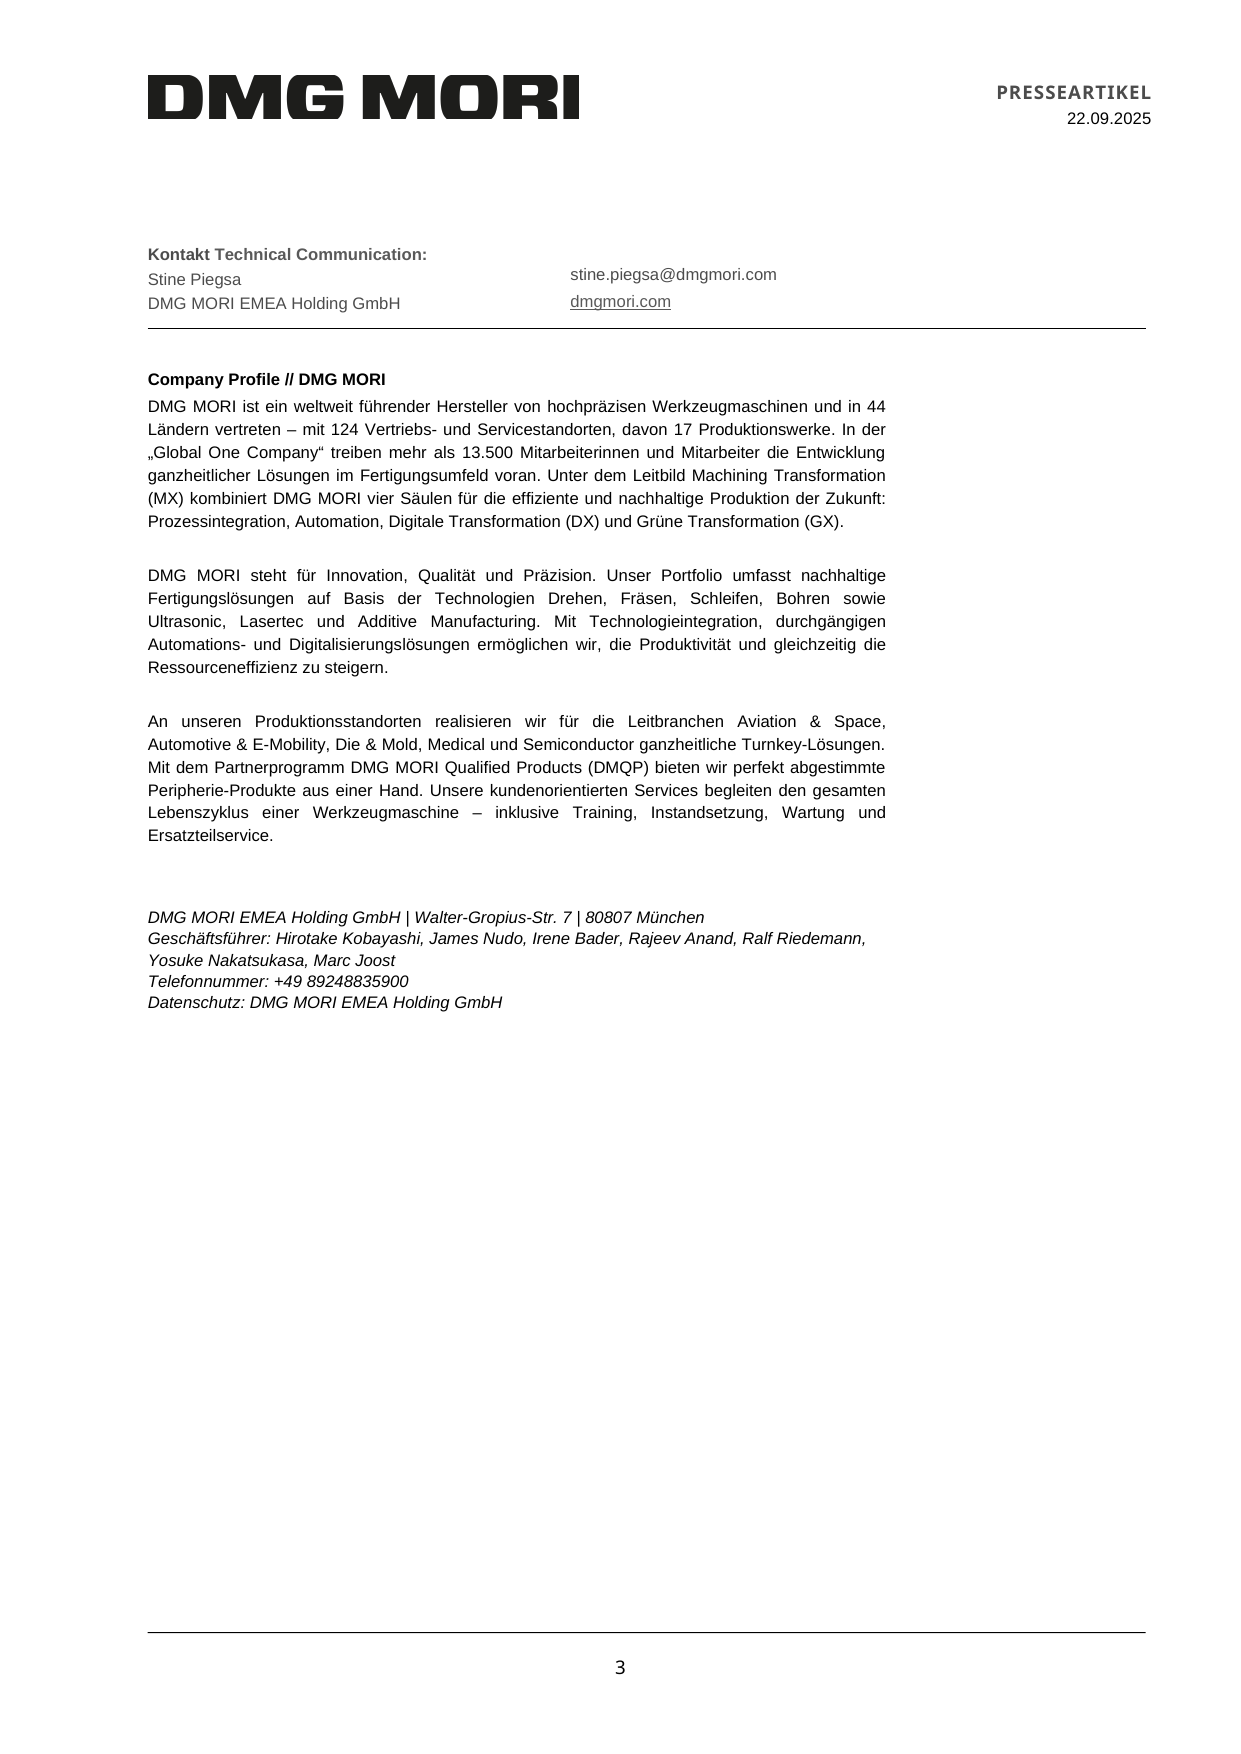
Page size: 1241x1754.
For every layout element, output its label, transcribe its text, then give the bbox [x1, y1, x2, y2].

text An unseren Produktionsstandorten realisieren wir für die Leitbranchen Aviation & Space, Automotive & E-Mobility, Die & Mold, Medical und Semiconductor ganzheitliche Turnkey-Lösungen. Mit dem Partnerprogramm DMG MORI Qualified Products (DMQP) bieten wir perfekt abgestimmte Peripherie-Produkte aus einer Hand. Unsere kundenorientierten Services begleiten den gesamten Lebenszyklus einer Werkzeugmaschine – inklusive Training, Instandsetzung, Wartung und Ersatzteilservice. [148, 712, 887, 845]
text Company Profile // DMG MORI [148, 370, 887, 389]
text DMG MORI EMEA Holding GmbH | Walter-Gropius-Str. 7 | 80807 München Geschäftsführer: Hirotake Kobayashi, James Nudo, Irene Bader, Rajeev Anand, Ralf Riedemann, Yosuke Nakatsukasa, Marc Joost Telefonnummer: +49 89248835900 Datenschutz: DMG MORI EMEA Holding GmbH [148, 907, 887, 1012]
text DMG MORI ist ein weltweit führender Hersteller von hochpräzisen Werkzeugmaschinen und in 44 Ländern vertreten – mit 124 Vertriebs- und Servicestandorten, davon 17 Produktionswerke. In der „Global One Company“ treiben mehr als 13.500 Mitarbeiterinnen und Mitarbeiter die Entwicklung ganzheitlicher Lösungen im Fertigungsumfeld voran. Unter dem Leitbild Machining Transformation (MX) kombiniert DMG MORI vier Säulen für die effiziente und nachhaltige Produktion der Zukunft: Prozessintegration, Automation, Digitale Transformation (DX) und Grüne Transformation (GX). [148, 397, 887, 531]
text DMG MORI steht für Innovation, Qualität und Präzision. Unser Portfolio umfasst nachhaltige Fertigungslösungen auf Basis der Technologien Drehen, Fräsen, Schleifen, Bohren sowie Ultrasonic, Lasertec und Additive Manufacturing. Mit Technologieintegration, durchgängigen Automations- und Digitalisierungslösungen ermöglichen wir, die Produktivität und gleichzeitig die Ressourceneffizienz zu steigern. [148, 566, 887, 677]
picture [147, 75, 579, 119]
